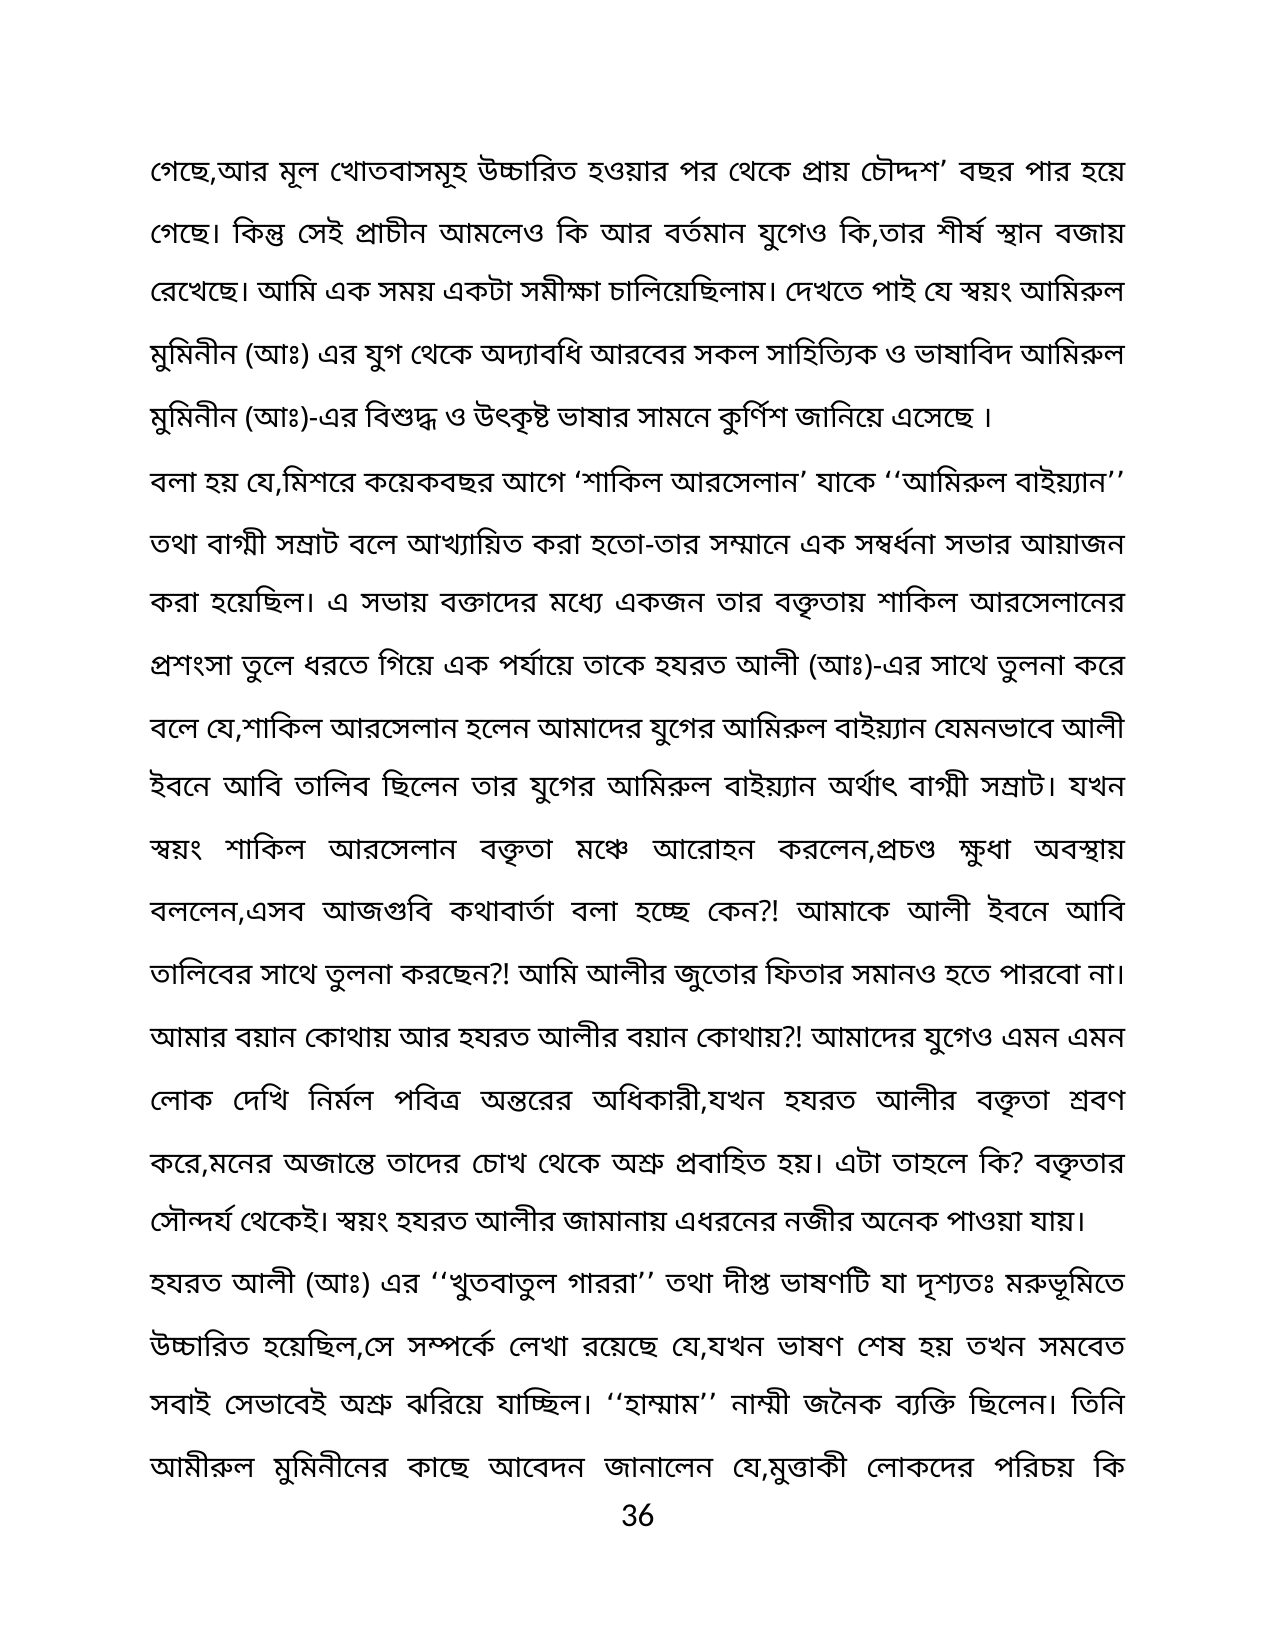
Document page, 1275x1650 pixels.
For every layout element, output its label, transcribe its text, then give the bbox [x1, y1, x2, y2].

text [150, 150, 1125, 439]
text বলা হয় যে,মিশরে কয়েকবছর আগে ‘শাকিল আরসেলান’ যাকে ‘‘আমিরুল বাইয়্যান’’ তথা বাগ্মী সম্রাট বলে আখ্যায়িত করা হতো-তার সম্মানে এক সম্বর্ধনা সভার আয়াজন করা হয়েছিল। এ সভায় বক্তাদের মধ্যে একজন তার বক্তৃতায় শাকিল আরসেলানের প্রশংসা তুলে ধরতে গিয়ে এক পর্যায়ে তাকে হযরত আলী (আঃ)-এর সাথে তুলনা করে বলে যে,শাকিল আরসেলান হলেন আমাদের যুগের আমিরুল বাইয়্যান যেমনভাবে আলী ইবনে আবি তালিব ছিলেন তার যুগের আমিরুল বাইয়্যান অর্থাৎ বাগ্মী সম্রাট। যখন স্বয়ং শাকিল আরসেলান বক্তৃতা মঞ্চে আরোহন করলেন,প্রচণ্ড ক্ষুধা অবস্থায় বললেন,এসব আজগুবি কথাবার্তা বলা হচ্ছে কেন?! আমাকে আলী ইবনে আবি তালিবের সাথে তুলনা করছেন?! আমি আলীর জুতোর ফিতার সমানও হতে পারবো না। আমার বয়ান কোথায় আর হযরত আলীর বয়ান কোথায়?! আমাদের যুগেও এমন এমন লোক দেখি নির্মল পবিত্র অন্তরের অধিকারী,যখন হযরত আলীর বক্তৃতা শ্রবণ করে,মনের অজান্তে তাদের চোখ থেকে অশ্রু প্রবাহিত হয়। এটা তাহলে কি? বক্তৃতার সৌন্দর্য থেকেই। স্বয়ং হযরত আলীর জামানায় এধরনের নজীর অনেক পাওয়া যায়। [150, 461, 1125, 1243]
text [150, 1262, 1125, 1489]
